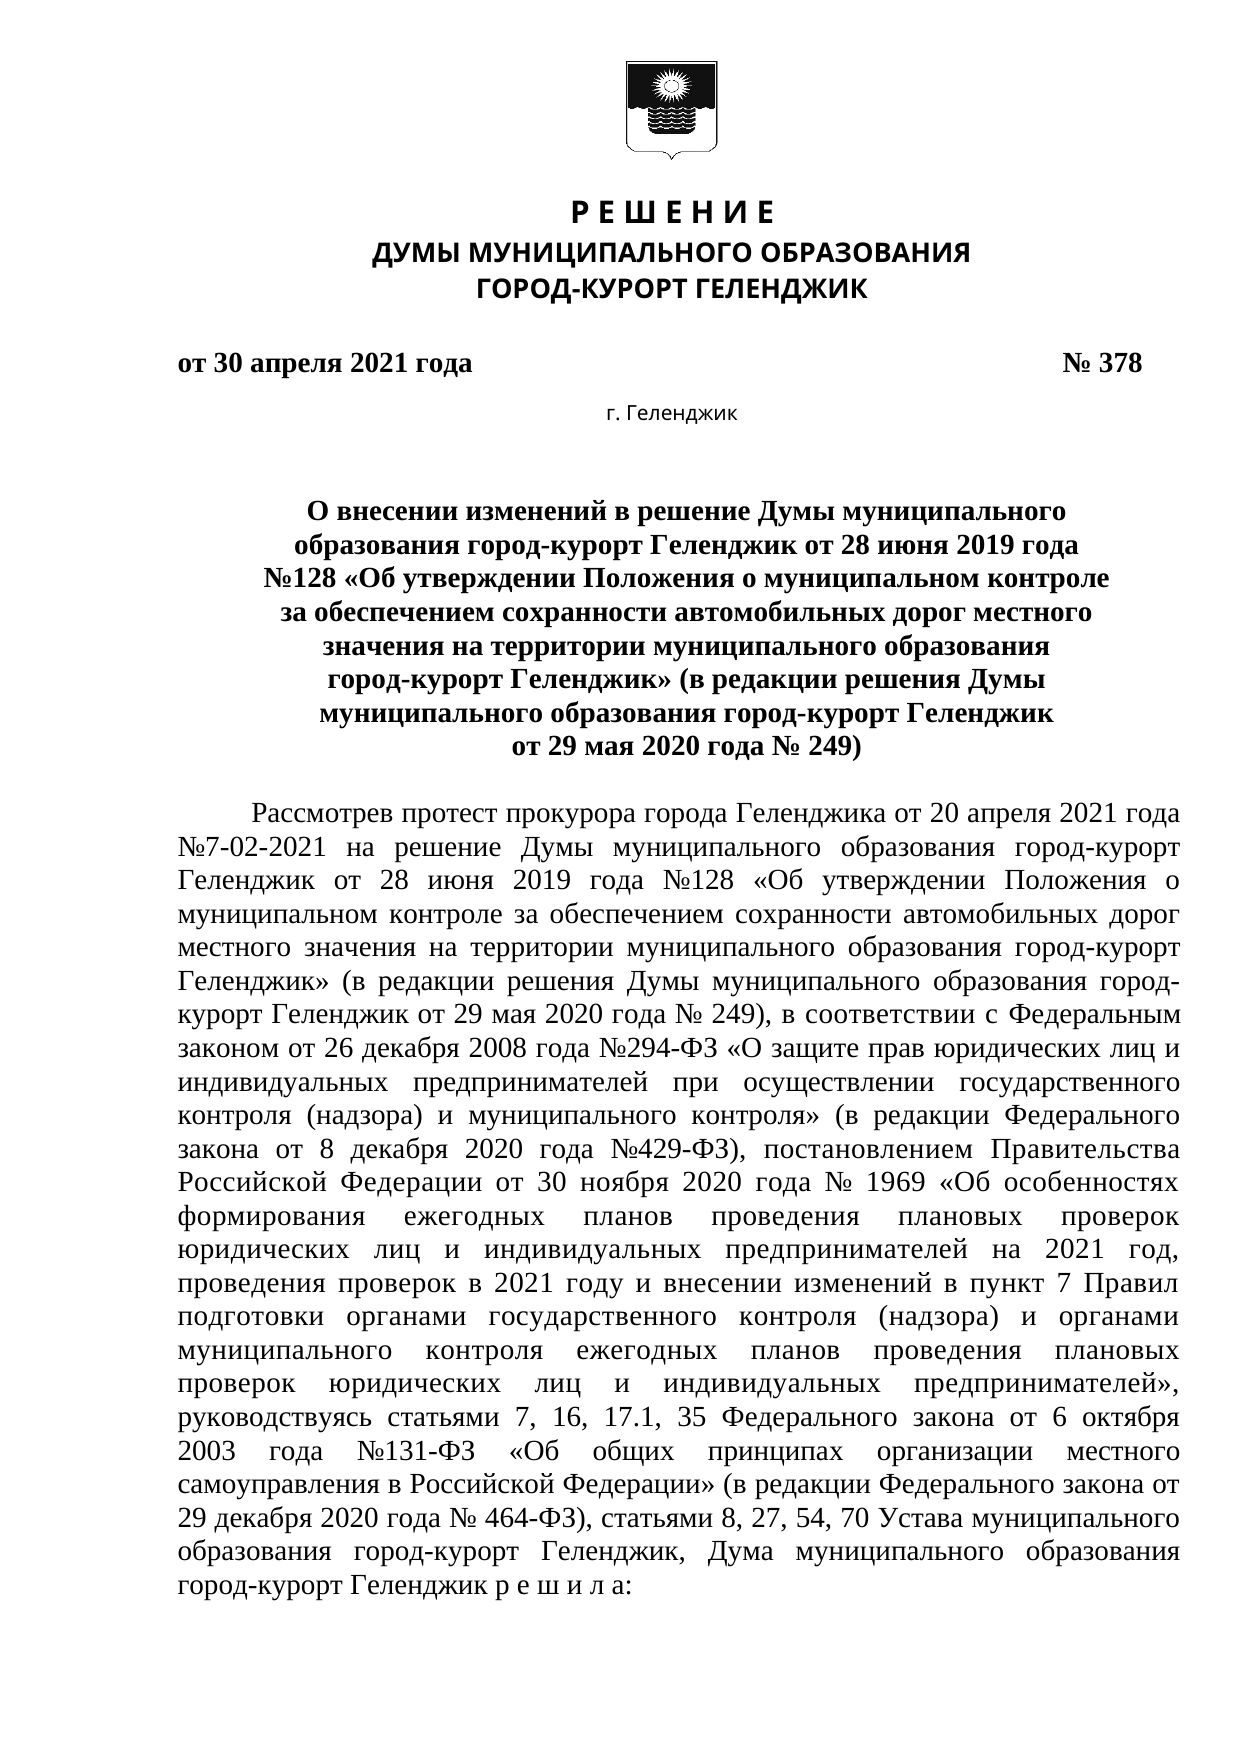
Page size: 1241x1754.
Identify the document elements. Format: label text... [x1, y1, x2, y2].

text О внесении изменений в решение Думы муниципального [177, 493, 1196, 527]
text г. Геленджик [177, 398, 1166, 426]
text образования город-курорт Геленджик от 28 июня 2019 года №128 «Об утверждении Положения о муниципальном контроле за обеспечением сохранности автомобильных дорог местного значения на территории муниципального образования город-курорт Геленджик» (в редакции решения Думы муниципального образования город-курорт Геленджик от 29 мая 2020 года № 249) [177, 527, 1196, 762]
picture [604, 29, 739, 191]
text от 30 апреля 2021 года № 378 [177, 345, 1166, 379]
text ДУМЫ МУНИЦИПАЛЬНОГО ОБРАЗОВАНИЯ [177, 233, 1166, 270]
text ГОРОД-КУРОРТ ГЕЛЕНДЖИК [177, 270, 1166, 307]
text Р Е Ш Е Н И Е [177, 191, 1166, 233]
text Рассмотрев протест прокурора города Геленджика от 20 апреля 2021 года №7-02-2021 на решение Думы муниципального образования город-курорт Геленджик от 28 июня 2019 года №128 «Об утверждении Положения о муниципальном контроле за обеспечением сохранности автомобильных дорог местного значения на территории муниципального образования город-курорт Геленджик» (в редакции решения Думы муниципального образования город-курорт Геленджик от 29 мая 2020 года № 249), в соответствии с Федеральным законом от 26 декабря 2008 года №294-ФЗ «О защите прав юридических лиц и индивидуальных предпринимателей при осуществлении государственного контроля (надзора) и муниципального контроля» (в редакции Федерального закона от 8 декабря 2020 года №429-ФЗ), постановлением Правительства Российской Федерации от 30 ноября 2020 года № 1969 «Об особенностях формирования ежегодных планов проведения плановых проверок юридических лиц и индивидуальных предпринимателей на 2021 год, проведения проверок в 2021 году и внесении изменений в пункт 7 Правил подготовки органами государственного контроля (надзора) и органами муниципального контроля ежегодных планов проведения плановых проверок юридических лиц и индивидуальных предпринимателей», руководствуясь статьями 7, 16, 17.1, 35 Федерального закона от 6 октября 2003 года №131-ФЗ «Об общих принципах организации местного самоуправления в Российской Федерации» (в редакции Федерального закона от 29 декабря 2020 года № 464-ФЗ), статьями 8, 27, 54, 70 Устава муниципального образования город-курорт Геленджик, Дума муниципального образования город-курорт Геленджик р е ш и л а: [177, 795, 1181, 1600]
